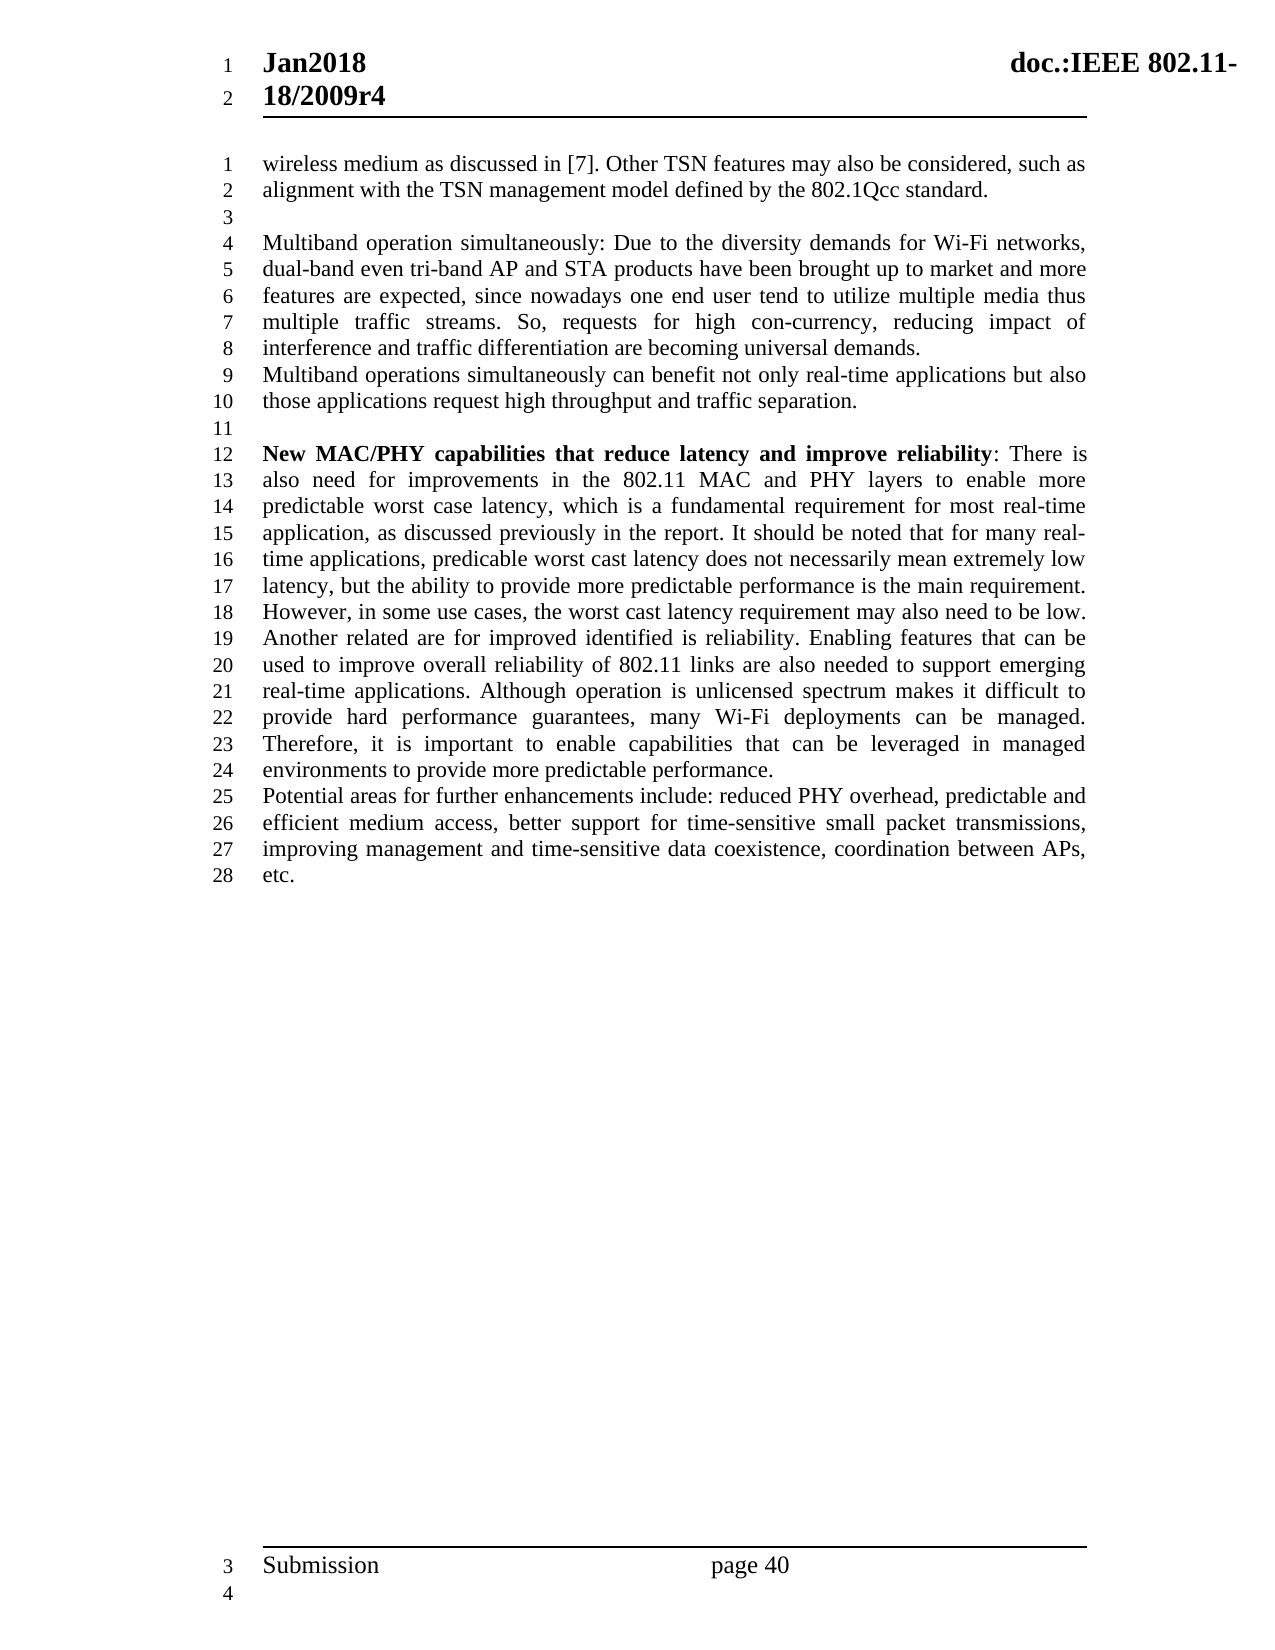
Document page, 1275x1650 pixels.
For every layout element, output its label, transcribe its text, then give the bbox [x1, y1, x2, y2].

text Multiband operations simultaneously can benefit not only real-time applications but also those applications request high throughput and traffic separation. [262, 361, 1087, 413]
text New MAC/PHY capabilities that reduce latency and improve reliability: There is also need for improvements in the 802.11 MAC and PHY layers to enable more predictable worst case latency, which is a fundamental requirement for most real-time application, as discussed previously in the report. It should be noted that for many real-time applications, predicable worst cast latency does not necessarily mean extremely low latency, but the ability to provide more predictable performance is the main requirement. However, in some use cases, the worst cast latency requirement may also need to be low. Another related are for improved identified is reliability. Enabling features that can be used to improve overall reliability of 802.11 links are also needed to support emerging real-time applications. Although operation is unlicensed spectrum makes it difficult to provide hard performance guarantees, many Wi-Fi deployments can be managed. Therefore, it is important to enable capabilities that can be leveraged in managed environments to provide more predictable performance. [262, 440, 1087, 782]
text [262, 150, 1087, 203]
text Potential areas for further enhancements include: reduced PHY overhead, predictable and efficient medium access, better support for time-sensitive small packet transmissions, improving management and time-sensitive data coexistence, coordination between APs, etc. [262, 782, 1087, 888]
text Multiband operation simultaneously: Due to the diversity demands for Wi-Fi networks, dual-band even tri-band AP and STA products have been brought up to market and more features are expected, since nowadays one end user tend to utilize multiple media thus multiple traffic streams. So, requests for high con-currency, reducing impact of interference and traffic differentiation are becoming universal demands. [262, 229, 1087, 361]
